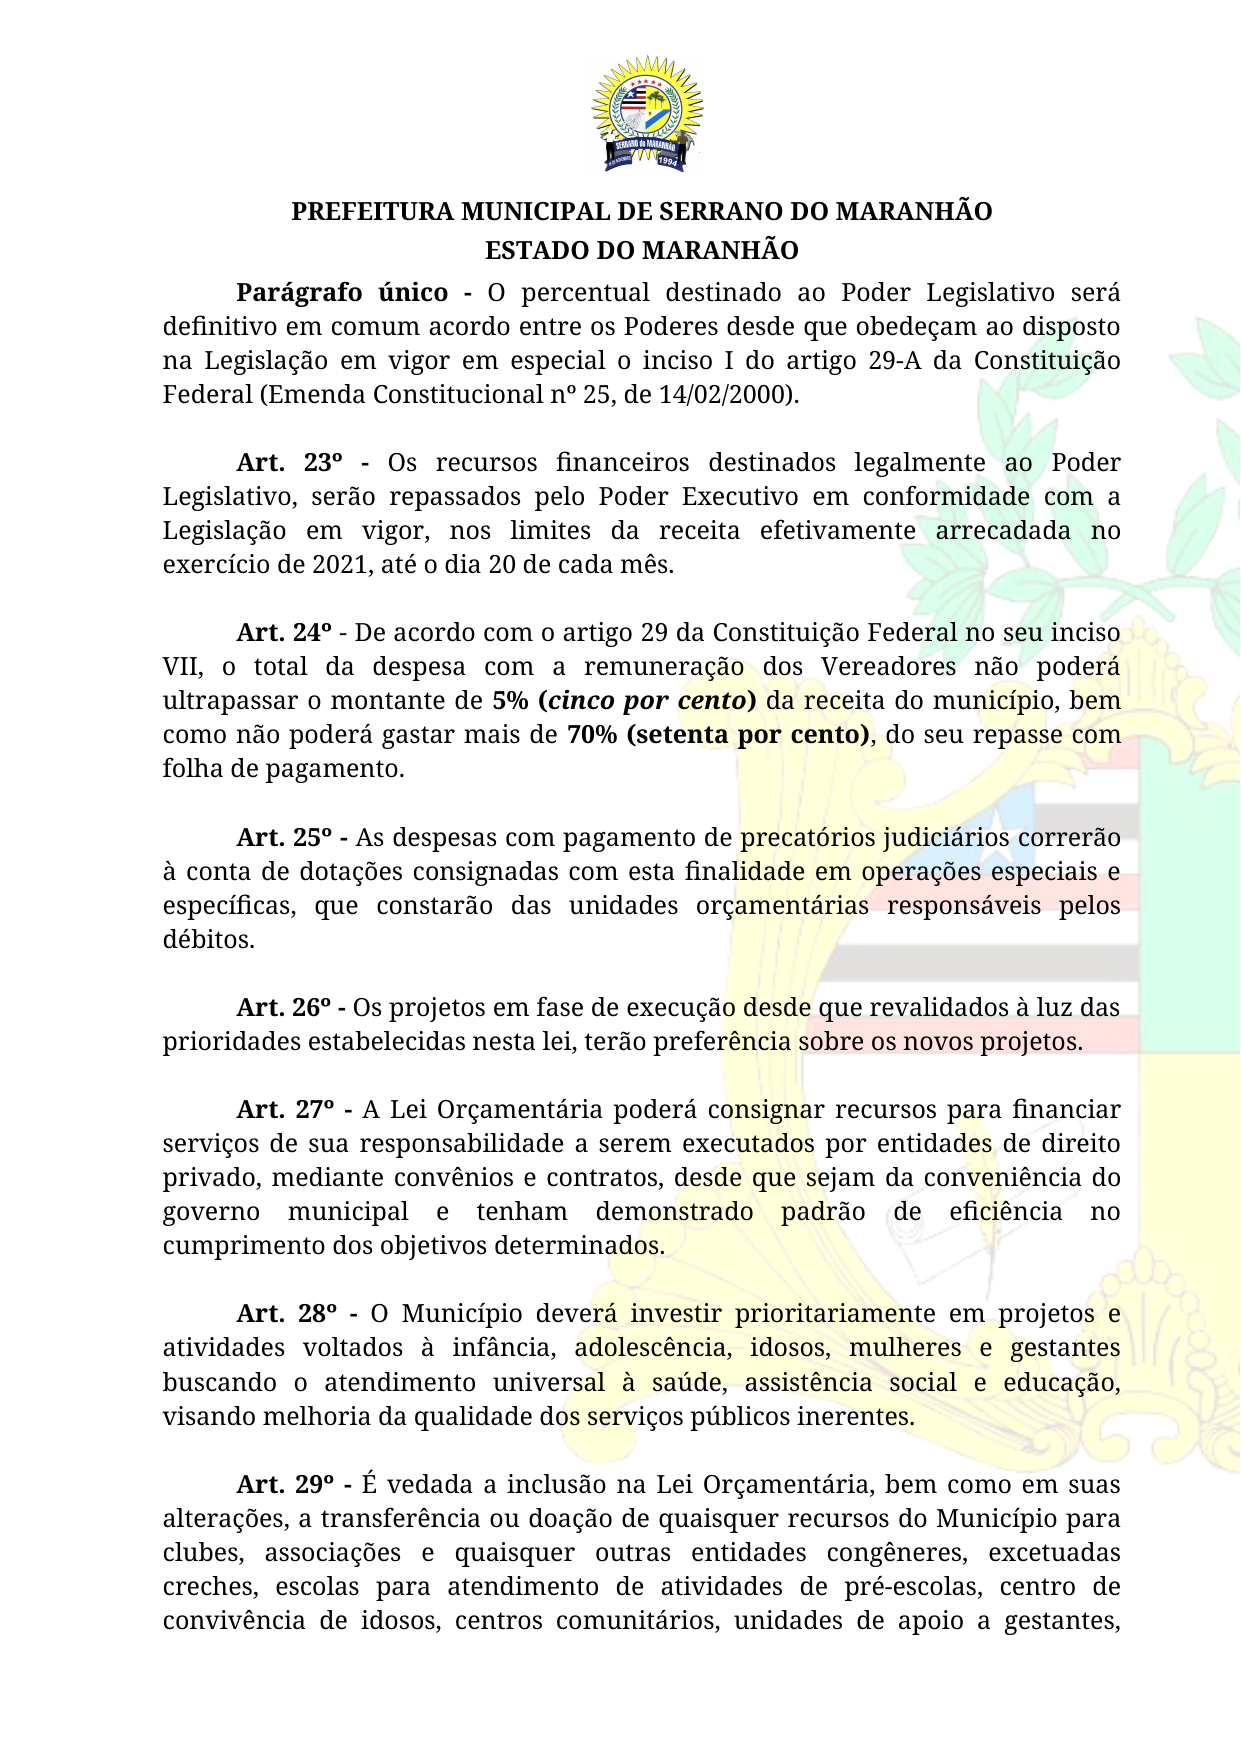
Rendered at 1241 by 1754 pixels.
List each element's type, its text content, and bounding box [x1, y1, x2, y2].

text Parágrafo único - O percentual destinado ao Poder Legislativo será definitivo em comum acordo entre os Poderes desde que obedeçam ao disposto na Legislação em vigor em especial o inciso I do artigo 29-A da Constituição Federal (Emenda Constitucional nº 25, de 14/02/2000). [162, 274, 1122, 410]
text Art. 24º - De acordo com o artigo 29 da Constituição Federal no seu inciso VII, o total da despesa com a remuneração dos Vereadores não poderá ultrapassar o montante de 5% (cinco por cento) da receita do município, bem como não poderá gastar mais de 70% (setenta por cento), do seu repasse com folha de pagamento. [162, 615, 1122, 785]
text Art. 27º - A Lei Orçamentária poderá consignar recursos para financiar serviços de sua responsabilidade a serem executados por entidades de direito privado, mediante convênios e contratos, desde que sejam da conveniência do governo municipal e tenham demonstrado padrão de eficiência no cumprimento dos objetivos determinados. [162, 1092, 1122, 1262]
text Art. 26º - Os projetos em fase de execução desde que revalidados à luz das prioridades estabelecidas nesta lei, terão preferência sobre os novos projetos. [162, 989, 1122, 1058]
text Art. 23º - Os recursos financeiros destinados legalmente ao Poder Legislativo, serão repassados pelo Poder Executivo em conformidade com a Legislação em vigor, nos limites da receita efetivamente arrecadada no exercício de 2021, até o dia 20 de cada mês. [162, 444, 1122, 581]
picture [587, 55, 705, 172]
text Art. 25º - As despesas com pagamento de precatórios judiciários correrão à conta de dotações consignadas com esta finalidade em operações especiais e específicas, que constarão das unidades orçamentárias responsáveis pelos débitos. [162, 819, 1122, 955]
text Art. 28º - O Município deverá investir prioritariamente em projetos e atividades voltados à infância, adolescência, idosos, mulheres e gestantes buscando o atendimento universal à saúde, assistência social e educação, visando melhoria da qualidade dos serviços públicos inerentes. [162, 1296, 1122, 1432]
